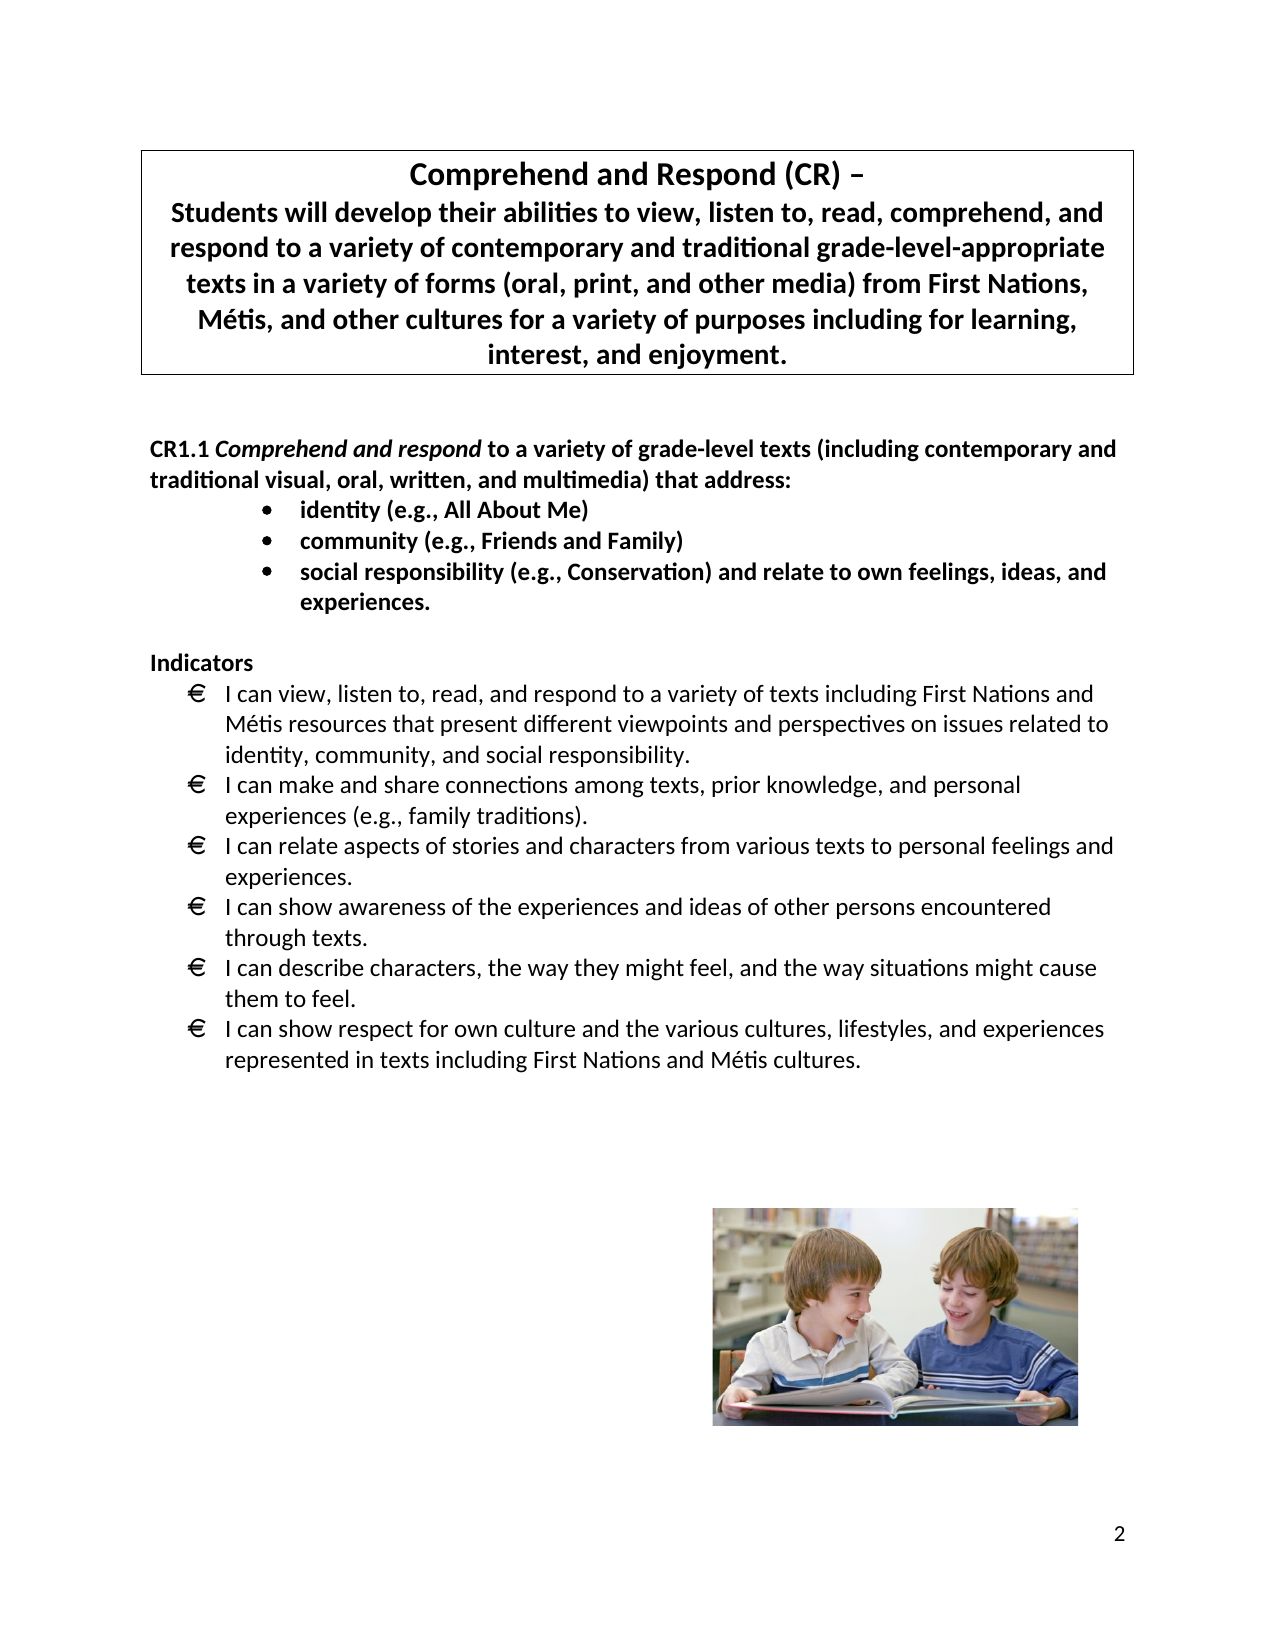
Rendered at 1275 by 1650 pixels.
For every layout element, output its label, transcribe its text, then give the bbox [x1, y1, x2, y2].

picture [712, 1208, 1079, 1424]
list I can show respect for own culture and the various cultures, lifestyles, and experiences represented in texts including First Nations and Métis cultures. [187, 1013, 1125, 1074]
list I can view, listen to, read, and respond to a variety of texts including First Nations and Métis resources that present different viewpoints and perspectives on issues related to identity, community, and social responsibility. [187, 678, 1125, 769]
list identity (e.g., All About Me) [262, 495, 1125, 525]
text CR1.1 Comprehend and respond to a variety of grade-level texts (including contemporary and traditional visual, oral, written, and multimedia) that address: [150, 434, 1125, 495]
text Indicators [150, 647, 1125, 678]
list community (e.g., Friends and Family) [262, 525, 1125, 556]
text Comprehend and Respond (CR) – [142, 151, 1133, 191]
list I can describe characters, the way they might feel, and the way situations might cause them to feel. [187, 952, 1125, 1013]
text Students will develop their abilities to view, listen to, read, comprehend, and respond to a variety of contemporary and traditional grade-level-appropriate texts in a variety of forms (oral, print, and other media) from First Nations, Métis, and other cultures for a variety of purposes including for learning, interest, and enjoyment. [142, 191, 1133, 374]
list I can relate aspects of stories and characters from various texts to personal feelings and experiences. [187, 830, 1125, 891]
list I can make and share connections among texts, prior knowledge, and personal experiences (e.g., family traditions). [187, 769, 1125, 830]
list I can show awareness of the experiences and ideas of other persons encountered through texts. [187, 891, 1125, 952]
list social responsibility (e.g., Conservation) and relate to own feelings, ideas, and experiences. [262, 556, 1125, 617]
